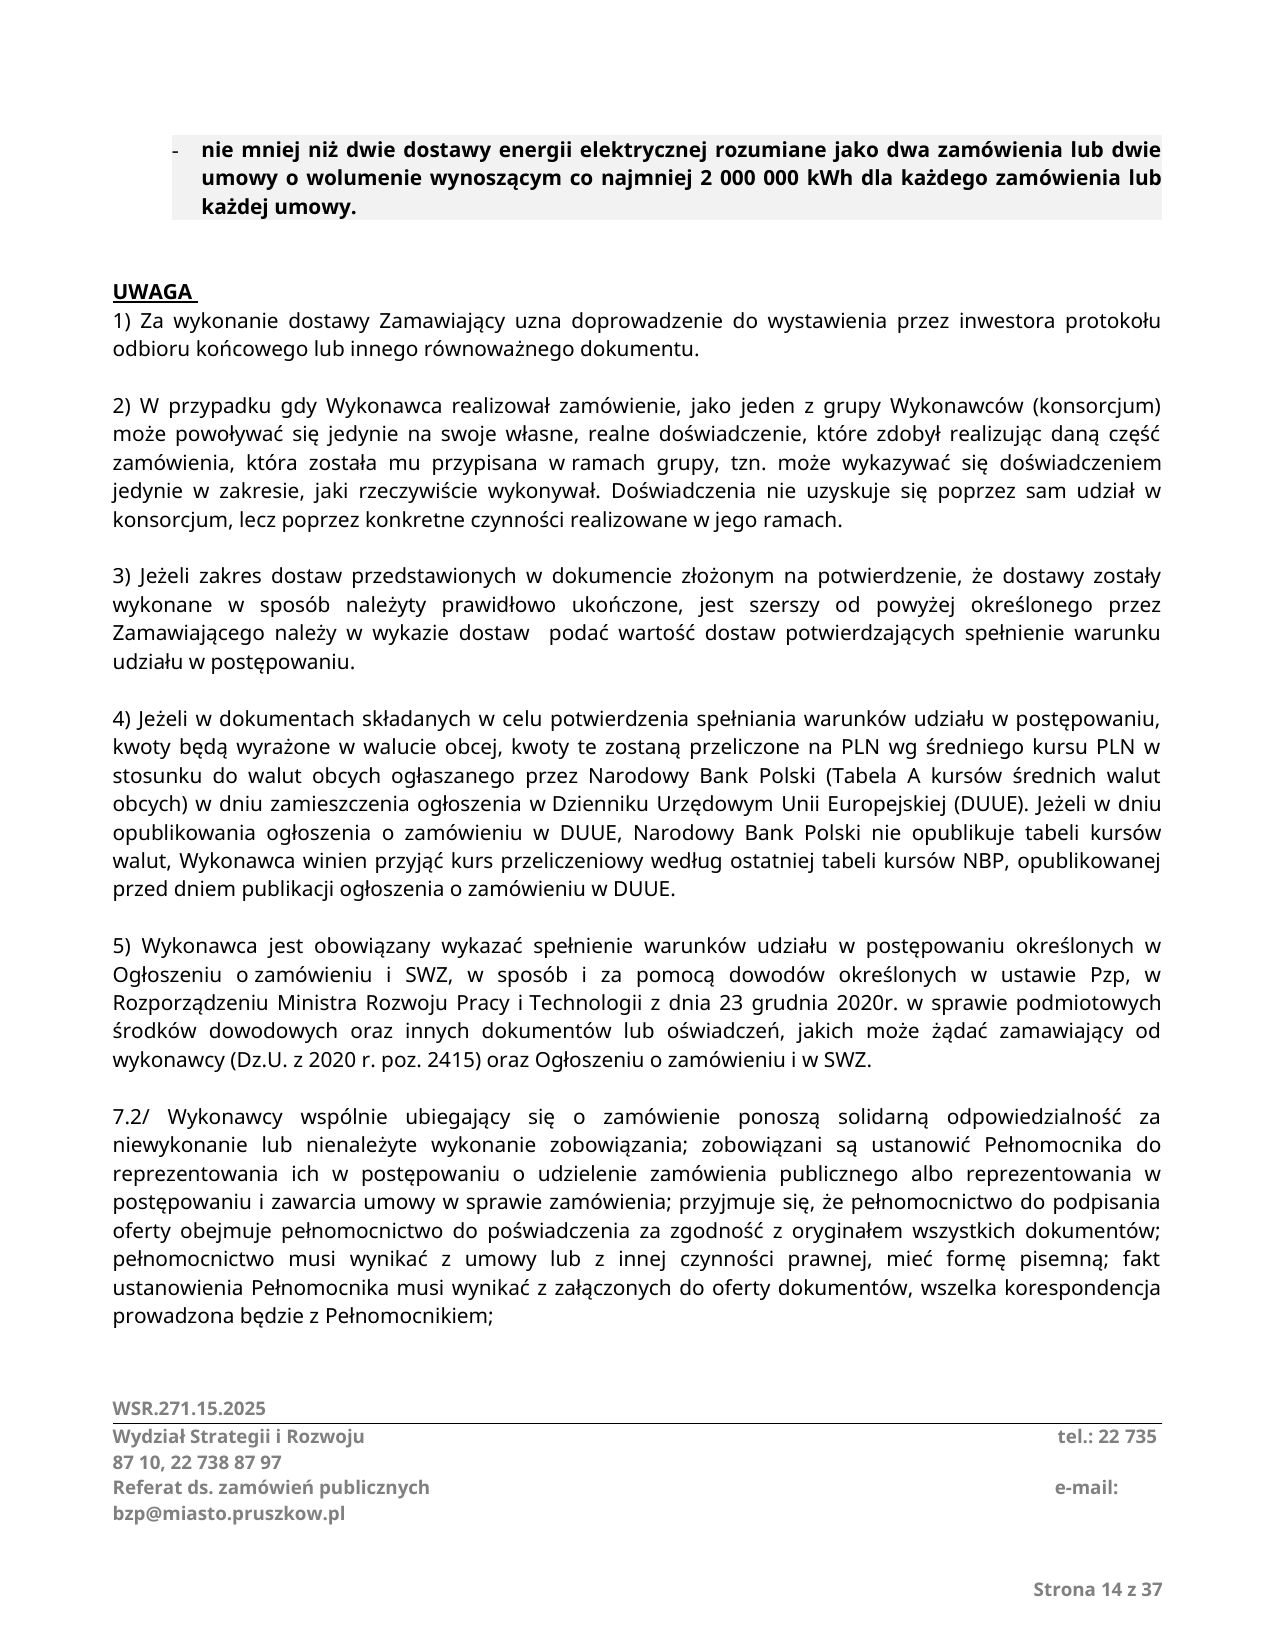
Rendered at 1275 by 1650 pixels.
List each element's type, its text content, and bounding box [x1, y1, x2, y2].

text 4) Jeżeli w dokumentach składanych w celu potwierdzenia spełniania warunków udziału w postępowaniu, kwoty będą wyrażone w walucie obcej, kwoty te zostaną przeliczone na PLN wg średniego kursu PLN w stosunku do walut obcych ogłaszanego przez Narodowy Bank Polski (Tabela A kursów średnich walut obcych) w dniu zamieszczenia ogłoszenia w Dzienniku Urzędowym Unii Europejskiej (DUUE). Jeżeli w dniu opublikowania ogłoszenia o zamówieniu w DUUE, Narodowy Bank Polski nie opublikuje tabeli kursów walut, Wykonawca winien przyjąć kurs przeliczeniowy według ostatniej tabeli kursów NBP, opublikowanej przed dniem publikacji ogłoszenia o zamówieniu w DUUE. [112, 704, 1162, 903]
text 1) Za wykonanie dostawy Zamawiający uzna doprowadzenie do wystawienia przez inwestora protokołu odbioru końcowego lub innego równoważnego dokumentu. [112, 306, 1162, 363]
text UWAGA [112, 277, 1162, 306]
text 2) W przypadku gdy Wykonawca realizował zamówienie, jako jeden z grupy Wykonawców (konsorcjum) może powoływać się jedynie na swoje własne, realne doświadczenie, które zdobył realizując daną część zamówienia, która została mu przypisana w ramach grupy, tzn. może wykazywać się doświadczeniem jedynie w zakresie, jaki rzeczywiście wykonywał. Doświadczenia nie uzyskuje się poprzez sam udział w konsorcjum, lecz poprzez konkretne czynności realizowane w jego ramach. [112, 391, 1162, 533]
list nie mniej niż dwie dostawy energii elektrycznej rozumiane jako dwa zamówienia lub dwie umowy o wolumenie wynoszącym co najmniej 2 000 000 kWh dla każdego zamówienia lub każdej umowy. [172, 135, 1162, 220]
text 3) Jeżeli zakres dostaw przedstawionych w dokumencie złożonym na potwierdzenie, że dostawy zostały wykonane w sposób należyty prawidłowo ukończone, jest szerszy od powyżej określonego przez Zamawiającego należy w wykazie dostaw podać wartość dostaw potwierdzających spełnienie warunku udziału w postępowaniu. [112, 562, 1162, 675]
text 7.2/ Wykonawcy wspólnie ubiegający się o zamówienie ponoszą solidarną odpowiedzialność za niewykonanie lub nienależyte wykonanie zobowiązania; zobowiązani są ustanowić Pełnomocnika do reprezentowania ich w postępowaniu o udzielenie zamówienia publicznego albo reprezentowania w postępowaniu i zawarcia umowy w sprawie zamówienia; przyjmuje się, że pełnomocnictwo do podpisania oferty obejmuje pełnomocnictwo do poświadczenia za zgodność z oryginałem wszystkich dokumentów; pełnomocnictwo musi wynikać z umowy lub z innej czynności prawnej, mieć formę pisemną; fakt ustanowienia Pełnomocnika musi wynikać z załączonych do oferty dokumentów, wszelka korespondencja prowadzona będzie z Pełnomocnikiem; [112, 1102, 1162, 1329]
text 5) Wykonawca jest obowiązany wykazać spełnienie warunków udziału w postępowaniu określonych w Ogłoszeniu o zamówieniu i SWZ, w sposób i za pomocą dowodów określonych w ustawie Pzp, w Rozporządzeniu Ministra Rozwoju Pracy i Technologii z dnia 23 grudnia 2020r. w sprawie podmiotowych środków dowodowych oraz innych dokumentów lub oświadczeń, jakich może żądać zamawiający od wykonawcy (Dz.U. z 2020 r. poz. 2415) oraz Ogłoszeniu o zamówieniu i w SWZ. [112, 931, 1162, 1073]
